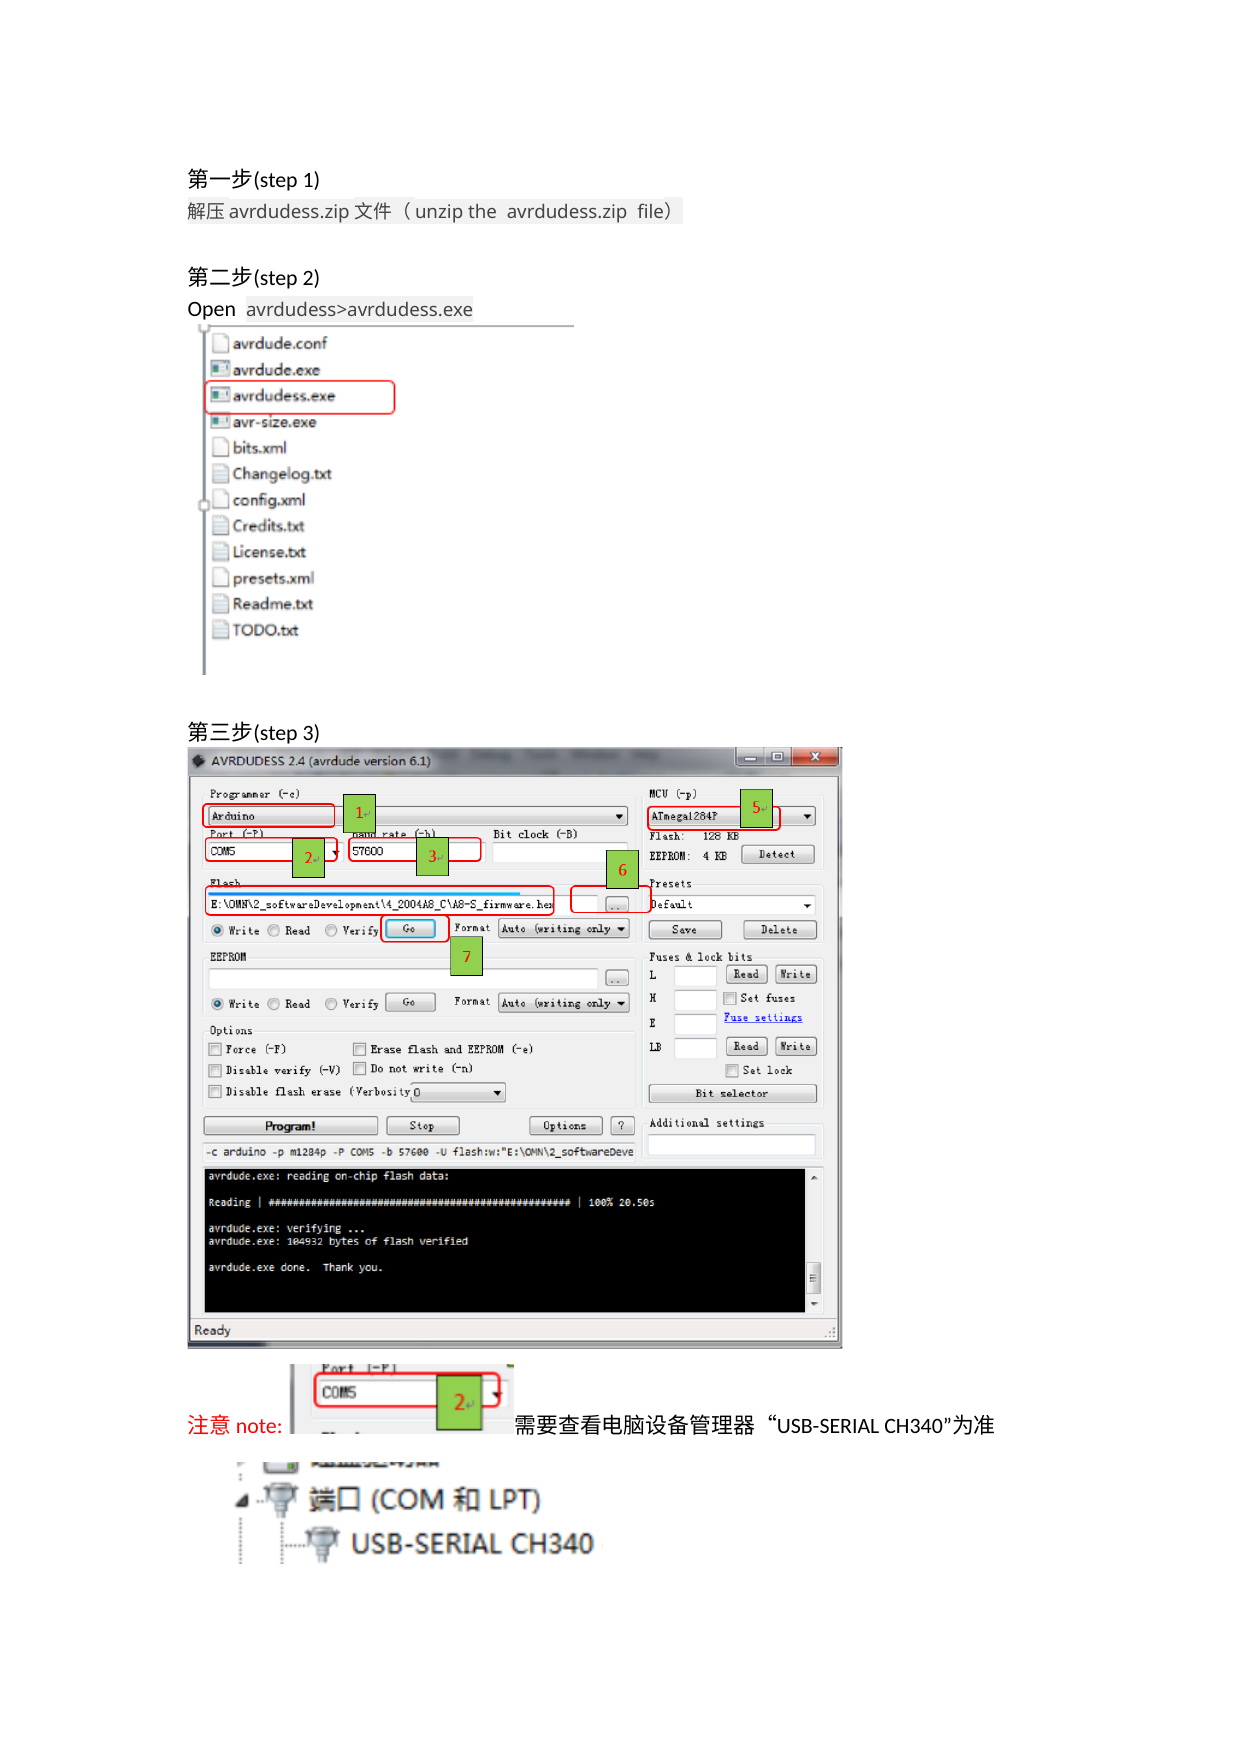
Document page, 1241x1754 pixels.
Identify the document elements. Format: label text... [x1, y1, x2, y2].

text 第一步(step 1) [187, 162, 1053, 194]
text 第二步(step 2) [187, 259, 1053, 292]
text Open avrdudess>avrdudess.exe [187, 292, 1053, 324]
text 解压avrdudess.zip 文件（ unzip the avrdudess.zip file） [187, 194, 1053, 227]
text 第三步(step 3) [187, 714, 1053, 747]
picture [287, 1364, 514, 1434]
picture [187, 1462, 603, 1564]
picture [192, 324, 574, 675]
picture [187, 747, 843, 1349]
